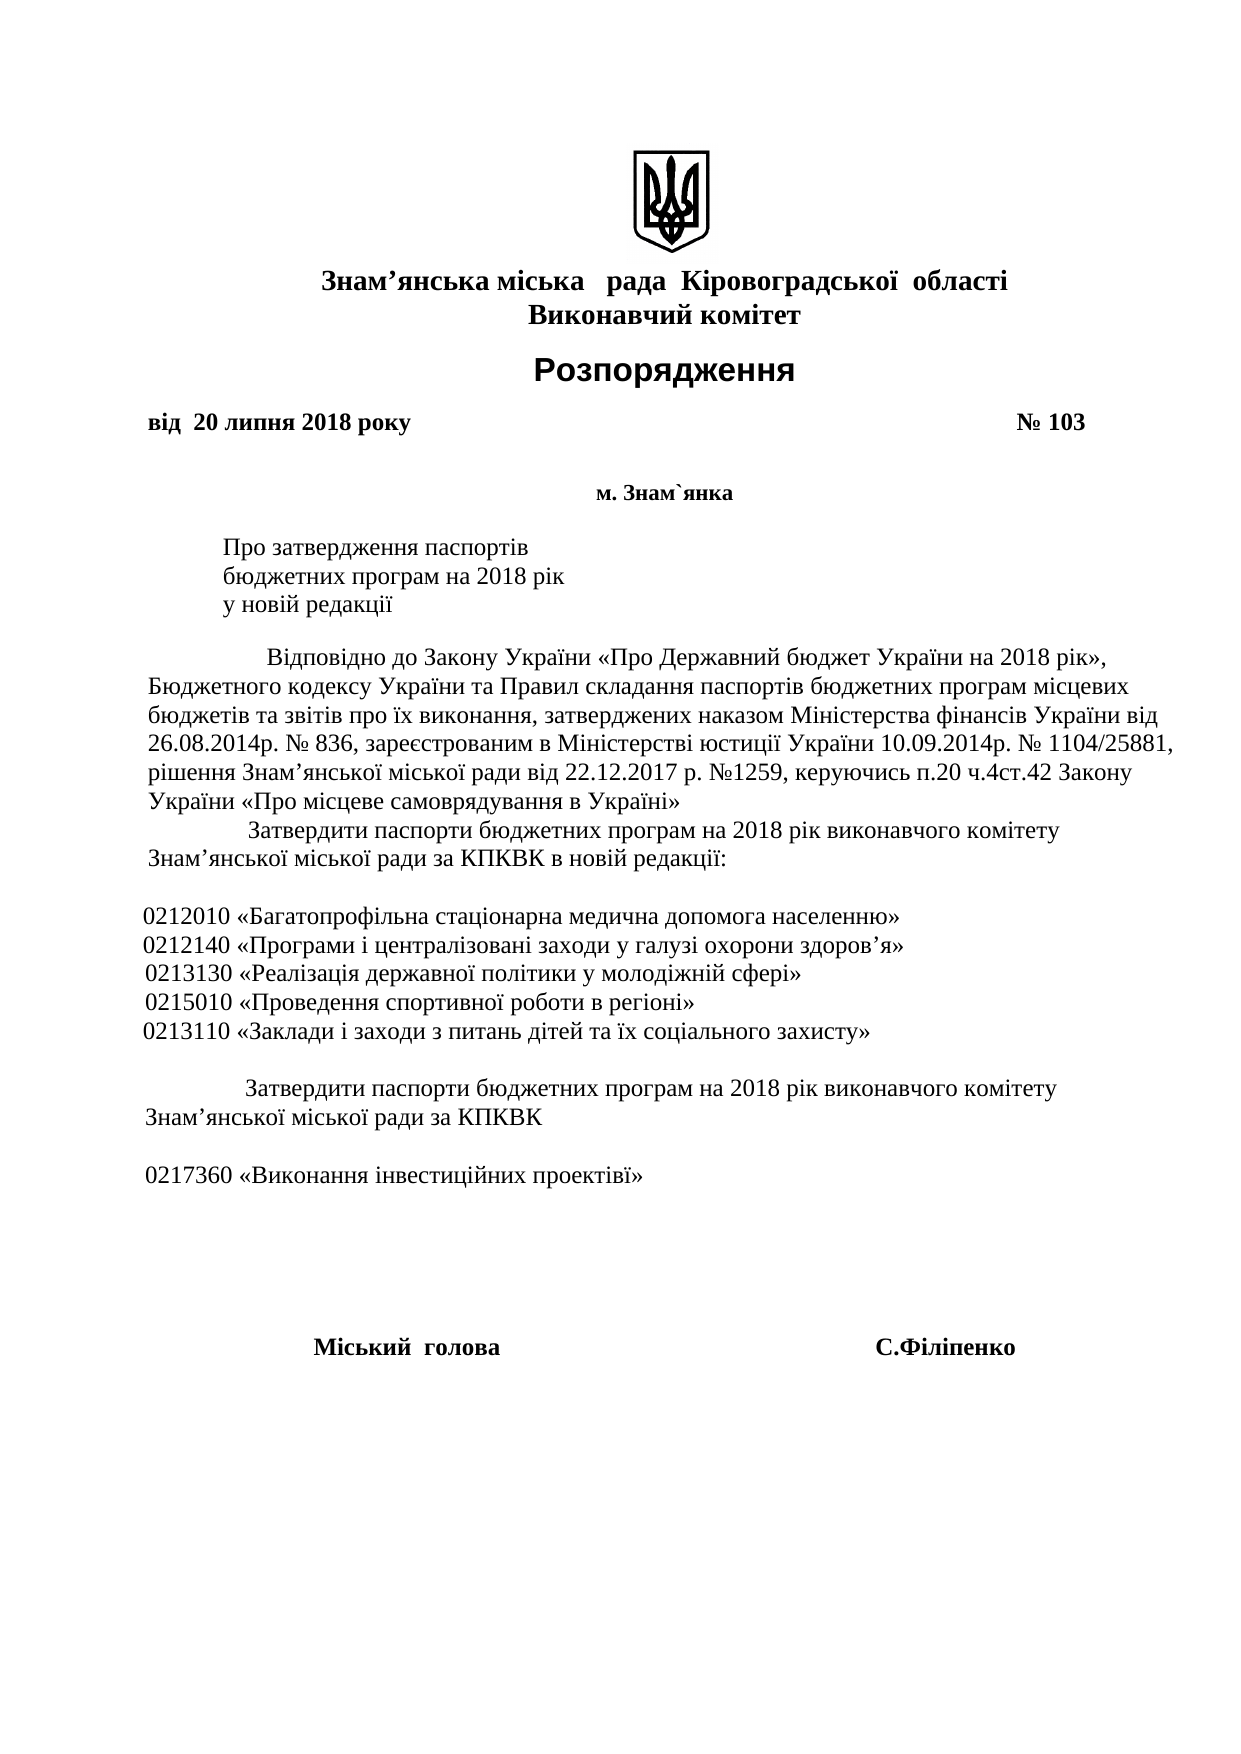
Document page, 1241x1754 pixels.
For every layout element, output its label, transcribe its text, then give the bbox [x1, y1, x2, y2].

text 0212010 «Багатопрофільна стаціонарна медична допомога населенню» [74, 901, 1181, 930]
text Знам’янської міської ради за КПКВК [89, 1102, 1181, 1131]
text Про затвердження паспортів [148, 532, 1181, 561]
subtitle Виконавчий комітет [148, 297, 1181, 331]
subtitle Знам’янська міська рада Кіровоградської області [148, 117, 1181, 297]
text у новій редакції [148, 589, 1181, 618]
text Міський голова С.Філіпенко [148, 1332, 1181, 1361]
text Затвердити паспорти бюджетних програм на 2018 рік виконавчого комітету [89, 1073, 1181, 1102]
text бюджетних програм на 2018 рік [148, 561, 1181, 589]
text 0213130 «Реалізація державної політики у молодіжній сфері» [89, 958, 1181, 987]
subtitle Розпорядження [148, 350, 1181, 388]
picture [625, 143, 720, 264]
text 0213110 «Заклади і заходи з питань дітей та їх соціального захисту» [74, 1016, 1181, 1045]
text м. Знам`янка [148, 479, 1181, 506]
text 0217360 «Виконання інвестиційних проектівї» [89, 1160, 1181, 1188]
subtitle від 20 липня 2018 року № 103 [148, 407, 1181, 436]
text 0212140 «Програми і централізовані заходи у галузі охорони здоров’я» [74, 930, 1181, 958]
text Затвердити паспорти бюджетних програм на 2018 рік виконавчого комітету Знам’янської міської ради за КПКВК в новій редакції: [148, 815, 1181, 872]
text Відповідно до Закону України «Про Державний бюджет України на 2018 рік», Бюджетного кодексу України та Правил складання паспортів бюджетних програм місцевих бюджетів та звітів про їх виконання, затверджених наказом Міністерства фінансів України від 26.08.2014р. № 836, зареєстрованим в Міністерстві юстиції України 10.09.2014р. № 1104/25881, рішення Знам’янської міської ради від 22.12.2017 р. №1259, керуючись п.20 ч.4ст.42 Закону України «Про місцеве самоврядування в Україні» [148, 642, 1181, 815]
text 0215010 «Проведення спортивної роботи в регіоні» [89, 987, 1181, 1016]
